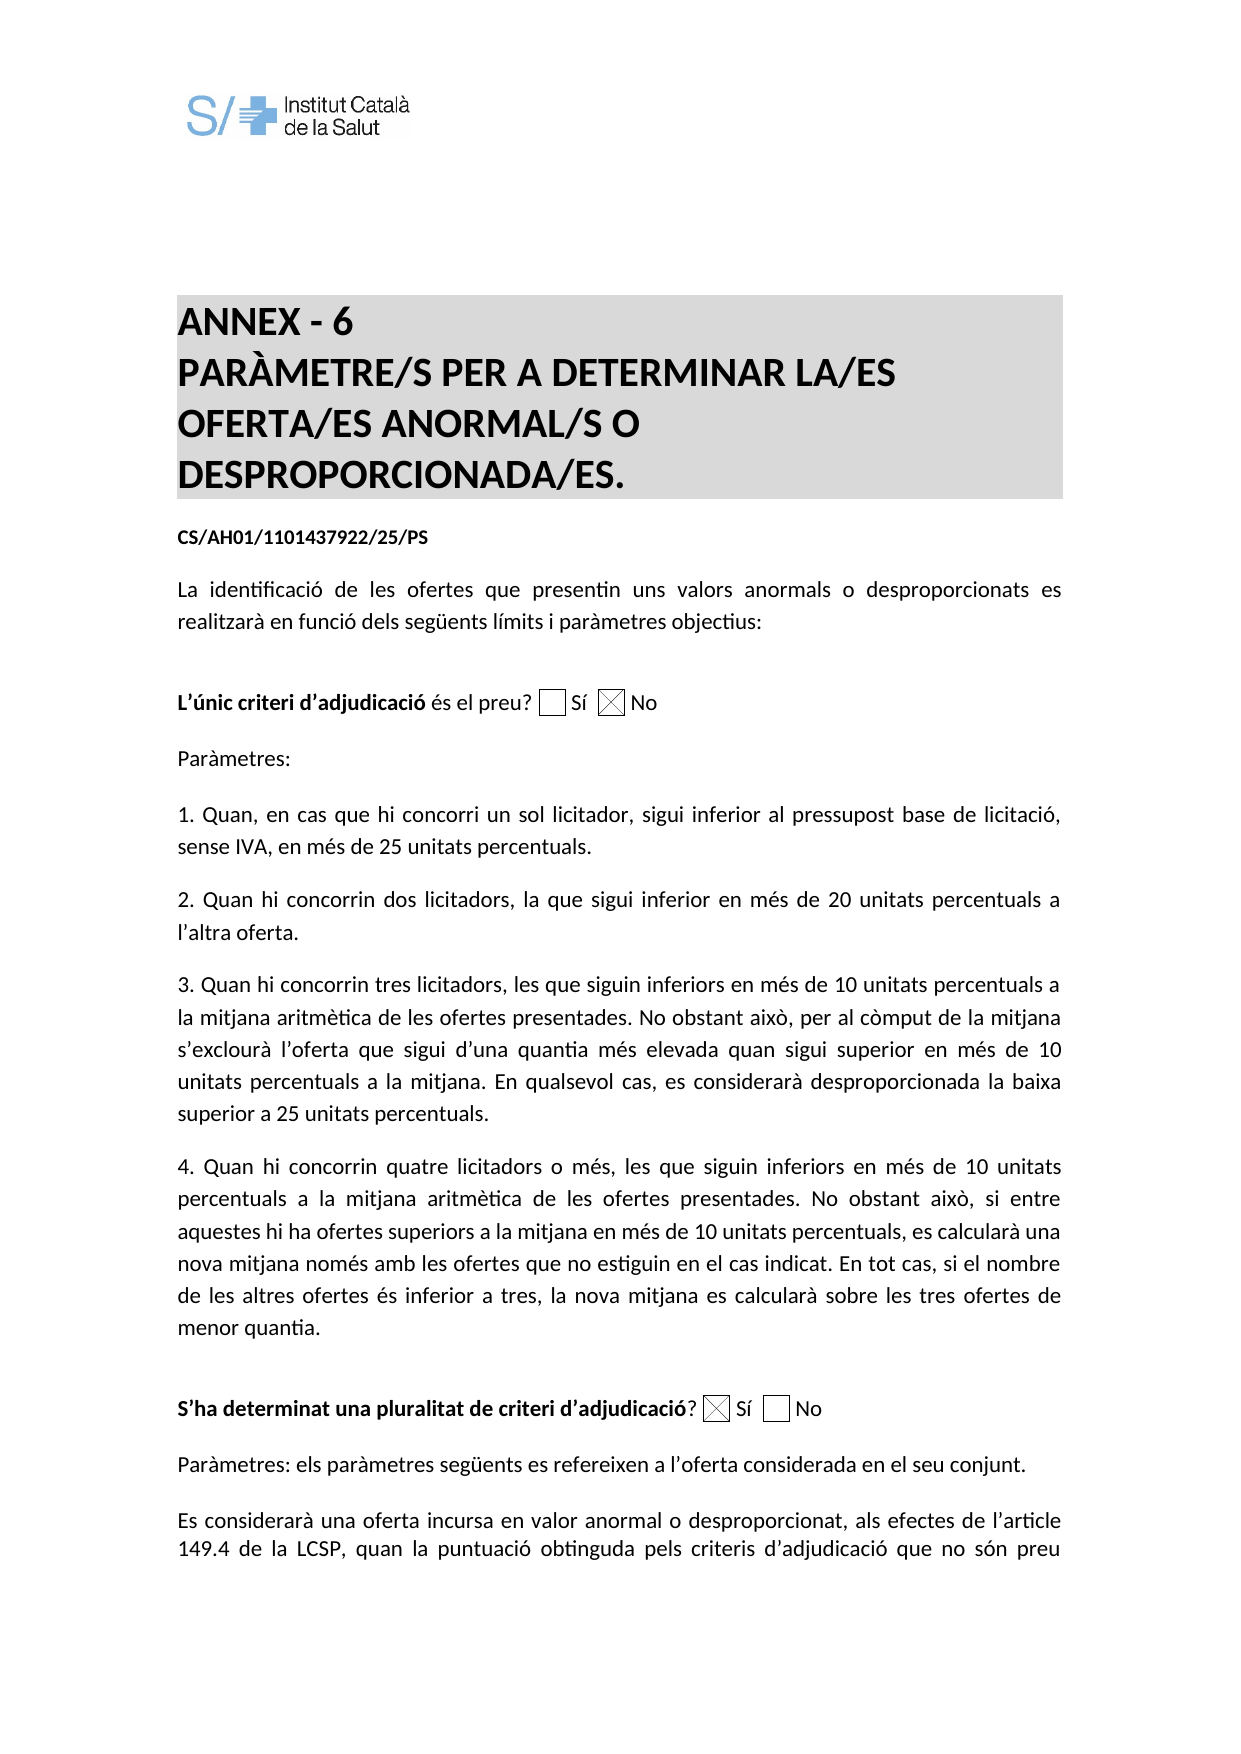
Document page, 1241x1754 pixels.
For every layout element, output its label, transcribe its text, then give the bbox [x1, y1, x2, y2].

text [177, 1506, 1063, 1562]
text 2. Quan hi concorrin dos licitadors, la que sigui inferior en més de 20 unitats percentuals a l’altra oferta. [177, 885, 1063, 946]
text L’únic criteri d’adjudicació és el preu? Sí No [177, 688, 1063, 716]
text 1. Quan, en cas que hi concorri un sol licitador, sigui inferior al pressupost base de licitació, sense IVA, en més de 25 unitats percentuals. [177, 800, 1063, 860]
text Paràmetres: els paràmetres següents es refereixen a l’oferta considerada en el seu conjunt. [177, 1450, 1063, 1478]
text 4. Quan hi concorrin quatre licitadors o més, les que siguin inferiors en més de 10 unitats percentuals a la mitjana aritmètica de les ofertes presentades. No obstant això, si entre aquestes hi ha ofertes superiors a la mitjana en més de 10 unitats percentuals, es calcularà una nova mitjana només amb les ofertes que no estiguin en el cas indicat. En tot cas, si el nombre de les altres ofertes és inferior a tres, la nova mitjana es calcularà sobre les tres ofertes de menor quantia. [177, 1152, 1063, 1341]
text PARÀMETRE/S PER A DETERMINAR LA/ES OFERTA/ES ANORMAL/S O DESPROPORCIONADA/ES. [177, 346, 1063, 499]
text ANNEX - 6 [177, 295, 1063, 346]
text La identificació de les ofertes que presentin uns valors anormals o desproporcionats es realitzarà en funció dels següents límits i paràmetres objectius: [177, 575, 1063, 635]
text CS/AH01/1101437922/25/PS [177, 524, 1063, 549]
text 3. Quan hi concorrin tres licitadors, les que siguin inferiors en més de 10 unitats percentuals a la mitjana aritmètica de les ofertes presentades. No obstant això, per al còmput de la mitjana s’exclourà l’oferta que sigui d’una quantia més elevada quan sigui superior en més de 10 unitats percentuals a la mitjana. En qualsevol cas, es considerarà desproporcionada la baixa superior a 25 unitats percentuals. [177, 971, 1063, 1127]
text Paràmetres: [177, 744, 1063, 772]
text S’ha determinat una pluralitat de criteri d’adjudicació? Sí No [177, 1394, 1063, 1422]
picture [185, 93, 412, 139]
